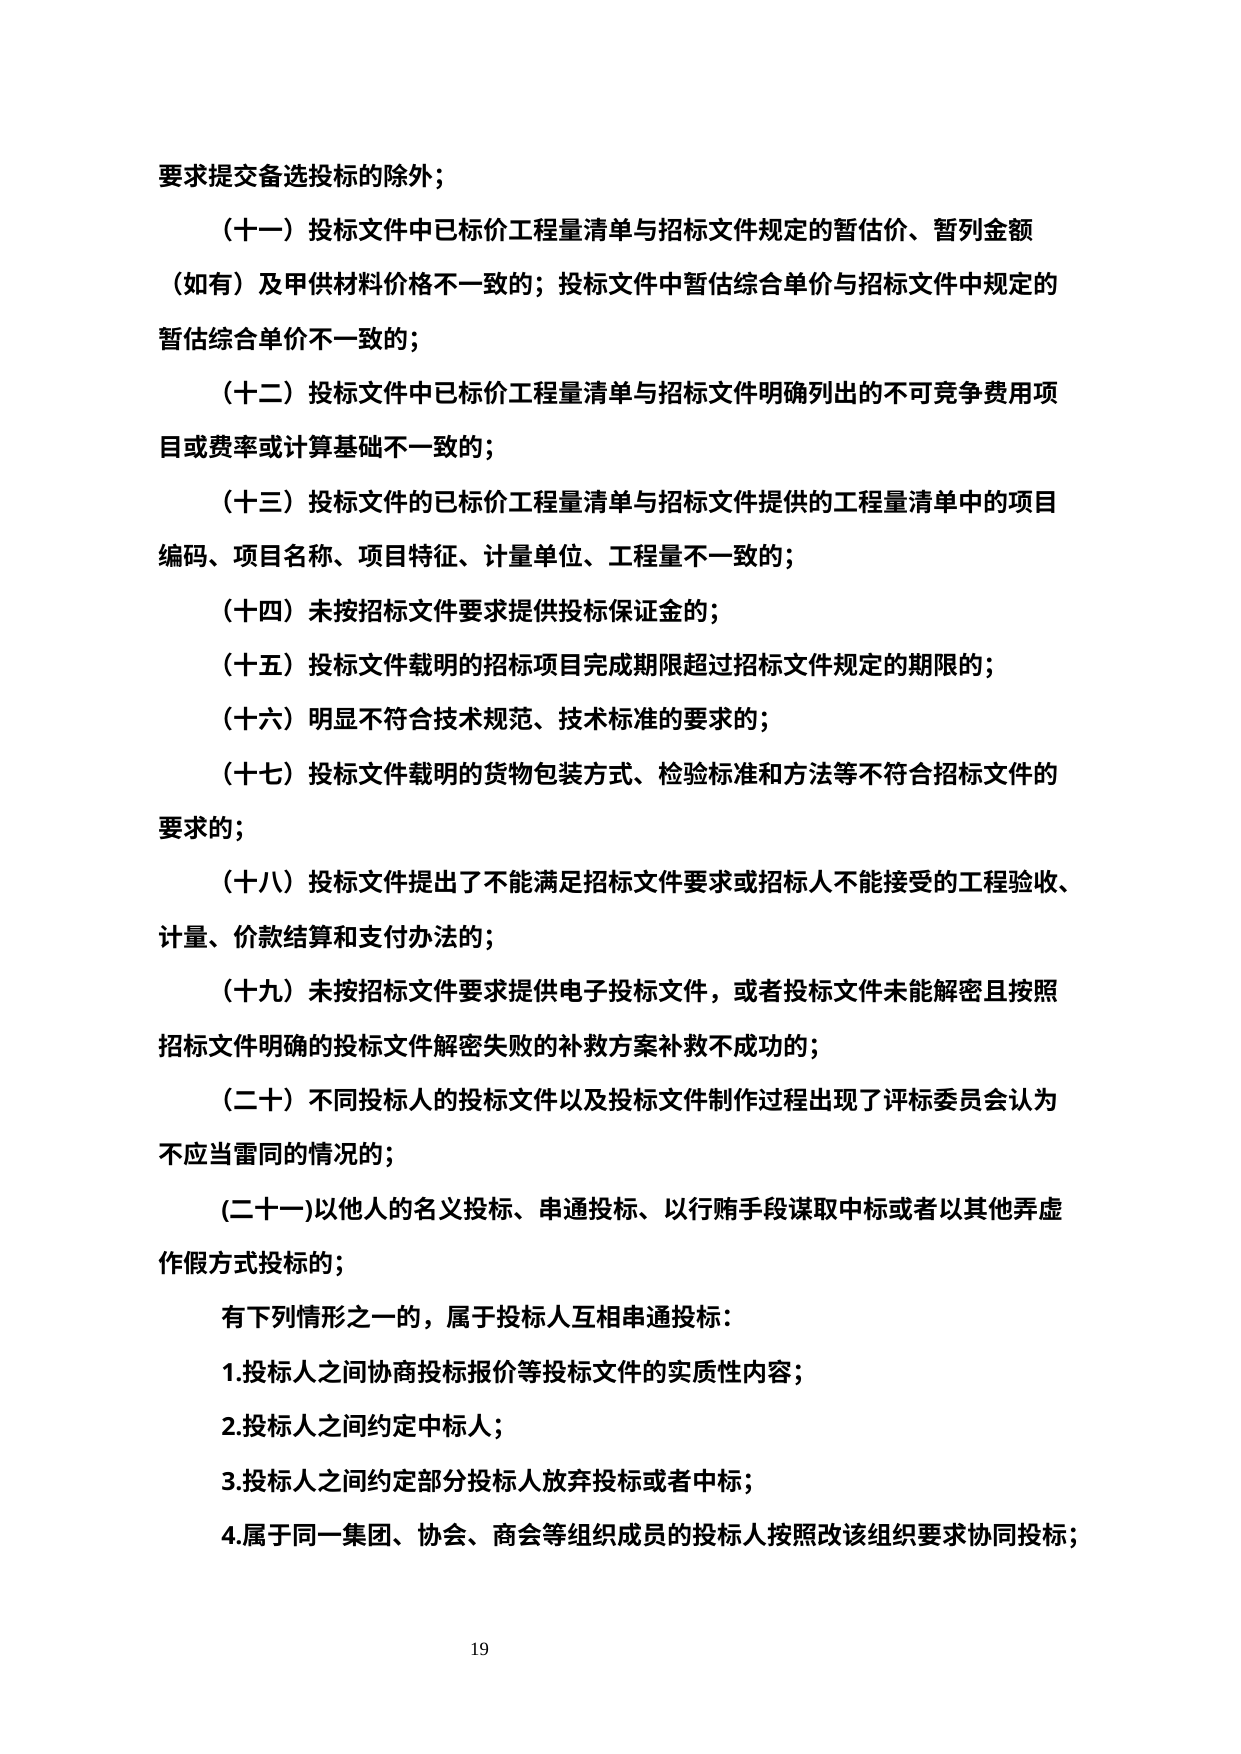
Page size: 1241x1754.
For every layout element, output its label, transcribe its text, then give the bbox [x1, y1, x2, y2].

text (二十一)以他人的名义投标、串通投标、以行贿手段谋取中标或者以其他弄虚作假方式投标的； [158, 1189, 1082, 1280]
text （十七）投标文件载明的货物包装方式、检验标准和方法等不符合招标文件的要求的； [158, 754, 1082, 845]
text 4.属于同一集团、协会、商会等组织成员的投标人按照改该组织要求协同投标； [158, 1515, 1082, 1552]
text （十八）投标文件提出了不能满足招标文件要求或招标人不能接受的工程验收、计量、价款结算和支付办法的； [158, 863, 1082, 953]
text （十四）未按招标文件要求提供投标保证金的； [158, 591, 1082, 627]
text （十六）明显不符合技术规范、技术标准的要求的； [158, 700, 1082, 736]
text 有下列情形之一的，属于投标人互相串通投标： [158, 1298, 1082, 1334]
text （二十）不同投标人的投标文件以及投标文件制作过程出现了评标委员会认为不应当雷同的情况的； [158, 1080, 1082, 1171]
text （十一）投标文件中已标价工程量清单与招标文件规定的暂估价、暂列金额（如有）及甲供材料价格不一致的；投标文件中暂估综合单价与招标文件中规定的暂估综合单价不一致的； [158, 210, 1082, 355]
text （十二）投标文件中已标价工程量清单与招标文件明确列出的不可竞争费用项目或费率或计算基础不一致的； [158, 373, 1082, 464]
text （十五）投标文件载明的招标项目完成期限超过招标文件规定的期限的； [158, 645, 1082, 682]
text （十三）投标文件的已标价工程量清单与招标文件提供的工程量清单中的项目编码、项目名称、项目特征、计量单位、工程量不一致的； [158, 482, 1082, 573]
text （十九）未按招标文件要求提供电子投标文件，或者投标文件未能解密且按照招标文件明确的投标文件解密失败的补救方案补救不成功的； [158, 972, 1082, 1062]
text 3.投标人之间约定部分投标人放弃投标或者中标； [158, 1461, 1082, 1497]
text 1.投标人之间协商投标报价等投标文件的实质性内容； [158, 1352, 1082, 1388]
text 2.投标人之间约定中标人； [158, 1407, 1082, 1443]
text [158, 156, 1082, 192]
